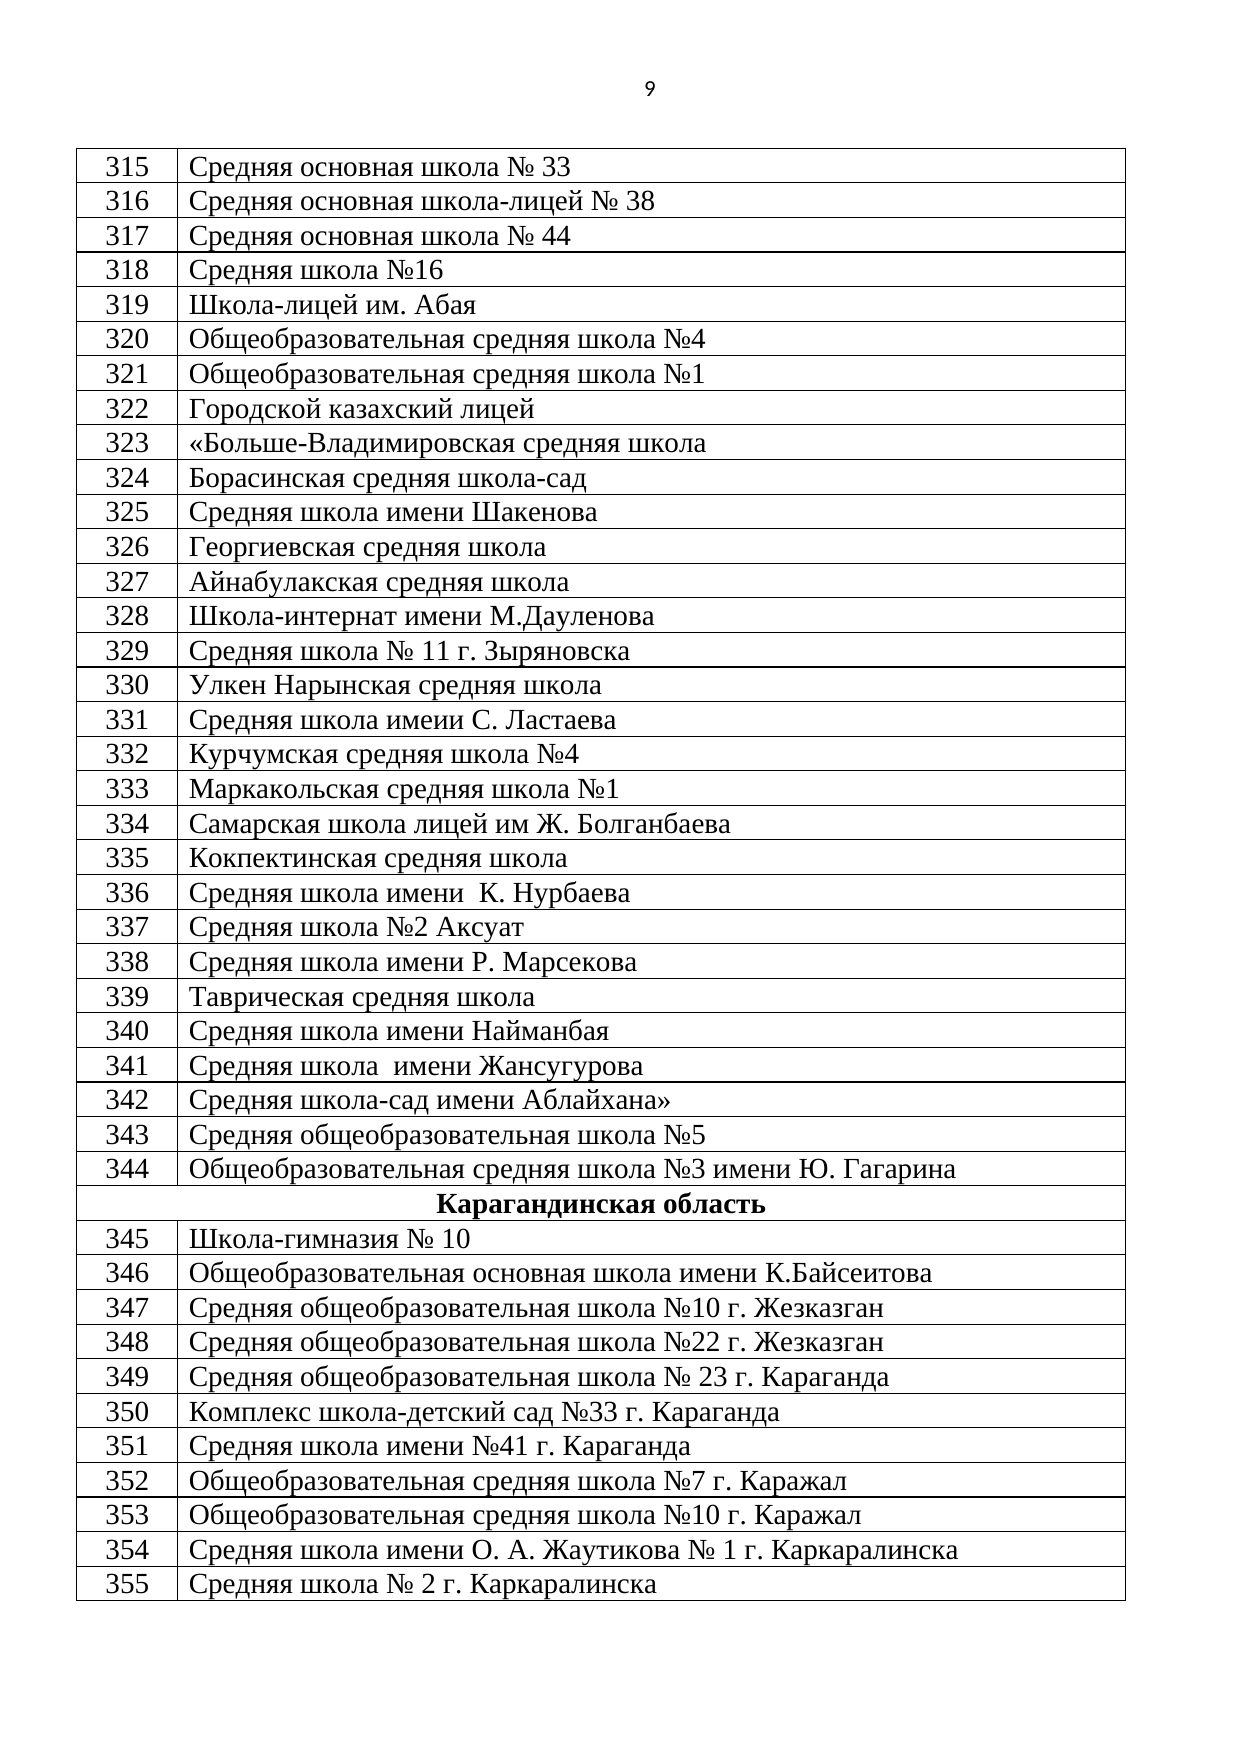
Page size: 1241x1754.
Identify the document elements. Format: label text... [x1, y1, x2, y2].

table_cell Общеобразовательная средняя школа №4 [178, 322, 1125, 355]
table_cell Cредняя школа имени К. Нурбаева [178, 875, 1125, 908]
table_cell 352 [77, 1463, 177, 1496]
table_cell 331 [77, 702, 177, 736]
table_cell 317 [77, 218, 177, 251]
table_cell Общеобразовательная средняя школа №3 имени Ю. Гагарина [178, 1152, 1125, 1185]
table_cell 336 [77, 875, 177, 908]
table_cell Борасинская средняя школа-сад [178, 460, 1125, 493]
table_cell 322 [77, 391, 177, 424]
table_cell Комплекс школа-детский сад №33 г. Караганда [178, 1394, 1125, 1427]
table_cell 316 [77, 183, 177, 217]
table_cell 340 [77, 1013, 177, 1047]
table_cell Общеобразовательная средняя школа №1 [178, 356, 1125, 390]
table_cell 332 [77, 737, 177, 770]
table_cell Школа-гимназия № 10 [178, 1221, 1125, 1254]
table_cell Средняя школа имени О. А. Жаутикова № 1 г. Каркаралинска [178, 1532, 1125, 1566]
table_cell Средняя общеобразовательная школа № 23 г. Караганда [178, 1359, 1125, 1393]
table_cell 326 [77, 529, 177, 563]
table_cell Карагандинская область [77, 1186, 1125, 1220]
table_cell Георгиевская средняя школа [178, 529, 1125, 563]
table_cell Средняя школа имеии С. Ластаева [178, 702, 1125, 736]
table_cell Средняя школа имени №41 г. Караганда [178, 1428, 1125, 1462]
table_cell 355 [77, 1567, 177, 1600]
table_cell 345 [77, 1221, 177, 1254]
table_cell 337 [77, 910, 177, 943]
table_cell 338 [77, 944, 177, 978]
table_cell 343 [77, 1117, 177, 1151]
table_cell Самарская школа лицей им Ж. Болганбаева [178, 806, 1125, 839]
table_cell Средняя основная школа-лицей № 38 [178, 183, 1125, 217]
table_cell Средняя основная школа № 44 [178, 218, 1125, 251]
table_cell 347 [77, 1290, 177, 1323]
table_cell Средняя общеобразовательная школа №22 г. Жезказган [178, 1325, 1125, 1358]
table_cell Средняя школа №16 [178, 253, 1125, 286]
table_cell 320 [77, 322, 177, 355]
table_cell Улкен Нарынская средняя школа [178, 668, 1125, 701]
table_cell 321 [77, 356, 177, 390]
table_cell Средняя общеобразовательная школа №10 г. Жезказган [178, 1290, 1125, 1323]
table_cell Средняя школа-сад имени Аблайхана» [178, 1083, 1125, 1116]
table_cell Школа-лицей им. Абая [178, 287, 1125, 321]
table_cell 350 [77, 1394, 177, 1427]
table_cell Средняя школа имени Найманбая [178, 1013, 1125, 1047]
table_cell Общеобразовательная средняя школа №10 г. Каражал [178, 1498, 1125, 1531]
table_cell 323 [77, 425, 177, 459]
table_cell Школа-интернат имени М.Дауленова [178, 598, 1125, 632]
table_cell Айнабулакская средняя школа [178, 564, 1125, 597]
table_cell Общеобразовательная средняя школа №7 г. Каражал [178, 1463, 1125, 1496]
table_cell 324 [77, 460, 177, 493]
table_cell 318 [77, 253, 177, 286]
table_cell 325 [77, 495, 177, 528]
table_cell 319 [77, 287, 177, 321]
table_cell 354 [77, 1532, 177, 1566]
table_cell 342 [77, 1083, 177, 1116]
table_cell 334 [77, 806, 177, 839]
table_cell 329 [77, 633, 177, 666]
table_cell 333 [77, 771, 177, 805]
table_cell Средняя школа имени Р. Марсекова [178, 944, 1125, 978]
table_cell 328 [77, 598, 177, 632]
table_cell 327 [77, 564, 177, 597]
table_cell Средняя школа №2 Аксуат [178, 910, 1125, 943]
table_cell Общеобразовательная основная школа имени К.Байсеитова [178, 1255, 1125, 1289]
table_cell 349 [77, 1359, 177, 1393]
table_cell 346 [77, 1255, 177, 1289]
table_cell Маркакольская средняя школа №1 [178, 771, 1125, 805]
table_cell Кокпектинская средняя школа [178, 840, 1125, 874]
table_cell 353 [77, 1498, 177, 1531]
table_cell 315 [77, 149, 177, 182]
table_cell Средняя школа имени Шакенова [178, 495, 1125, 528]
table_cell Таврическая средняя школа [178, 979, 1125, 1012]
table_cell 344 [77, 1152, 177, 1185]
table_cell Городской казахский лицей [178, 391, 1125, 424]
table_cell Средняя основная школа № 33 [178, 149, 1125, 182]
table_cell 335 [77, 840, 177, 874]
table_cell Курчумская средняя школа №4 [178, 737, 1125, 770]
table_cell 339 [77, 979, 177, 1012]
table_cell Средняя школа имени Жансугурова [178, 1048, 1125, 1081]
table_cell 330 [77, 668, 177, 701]
table_cell Средняя школа № 2 г. Каркаралинска [178, 1567, 1125, 1600]
table_cell Средняя школа № 11 г. Зыряновска [178, 633, 1125, 666]
table_cell 351 [77, 1428, 177, 1462]
table_cell Средняя общеобразовательная школа №5 [178, 1117, 1125, 1151]
table_cell 348 [77, 1325, 177, 1358]
table_cell 341 [77, 1048, 177, 1081]
table_cell «Больше-Владимировская средняя школа [178, 425, 1125, 459]
